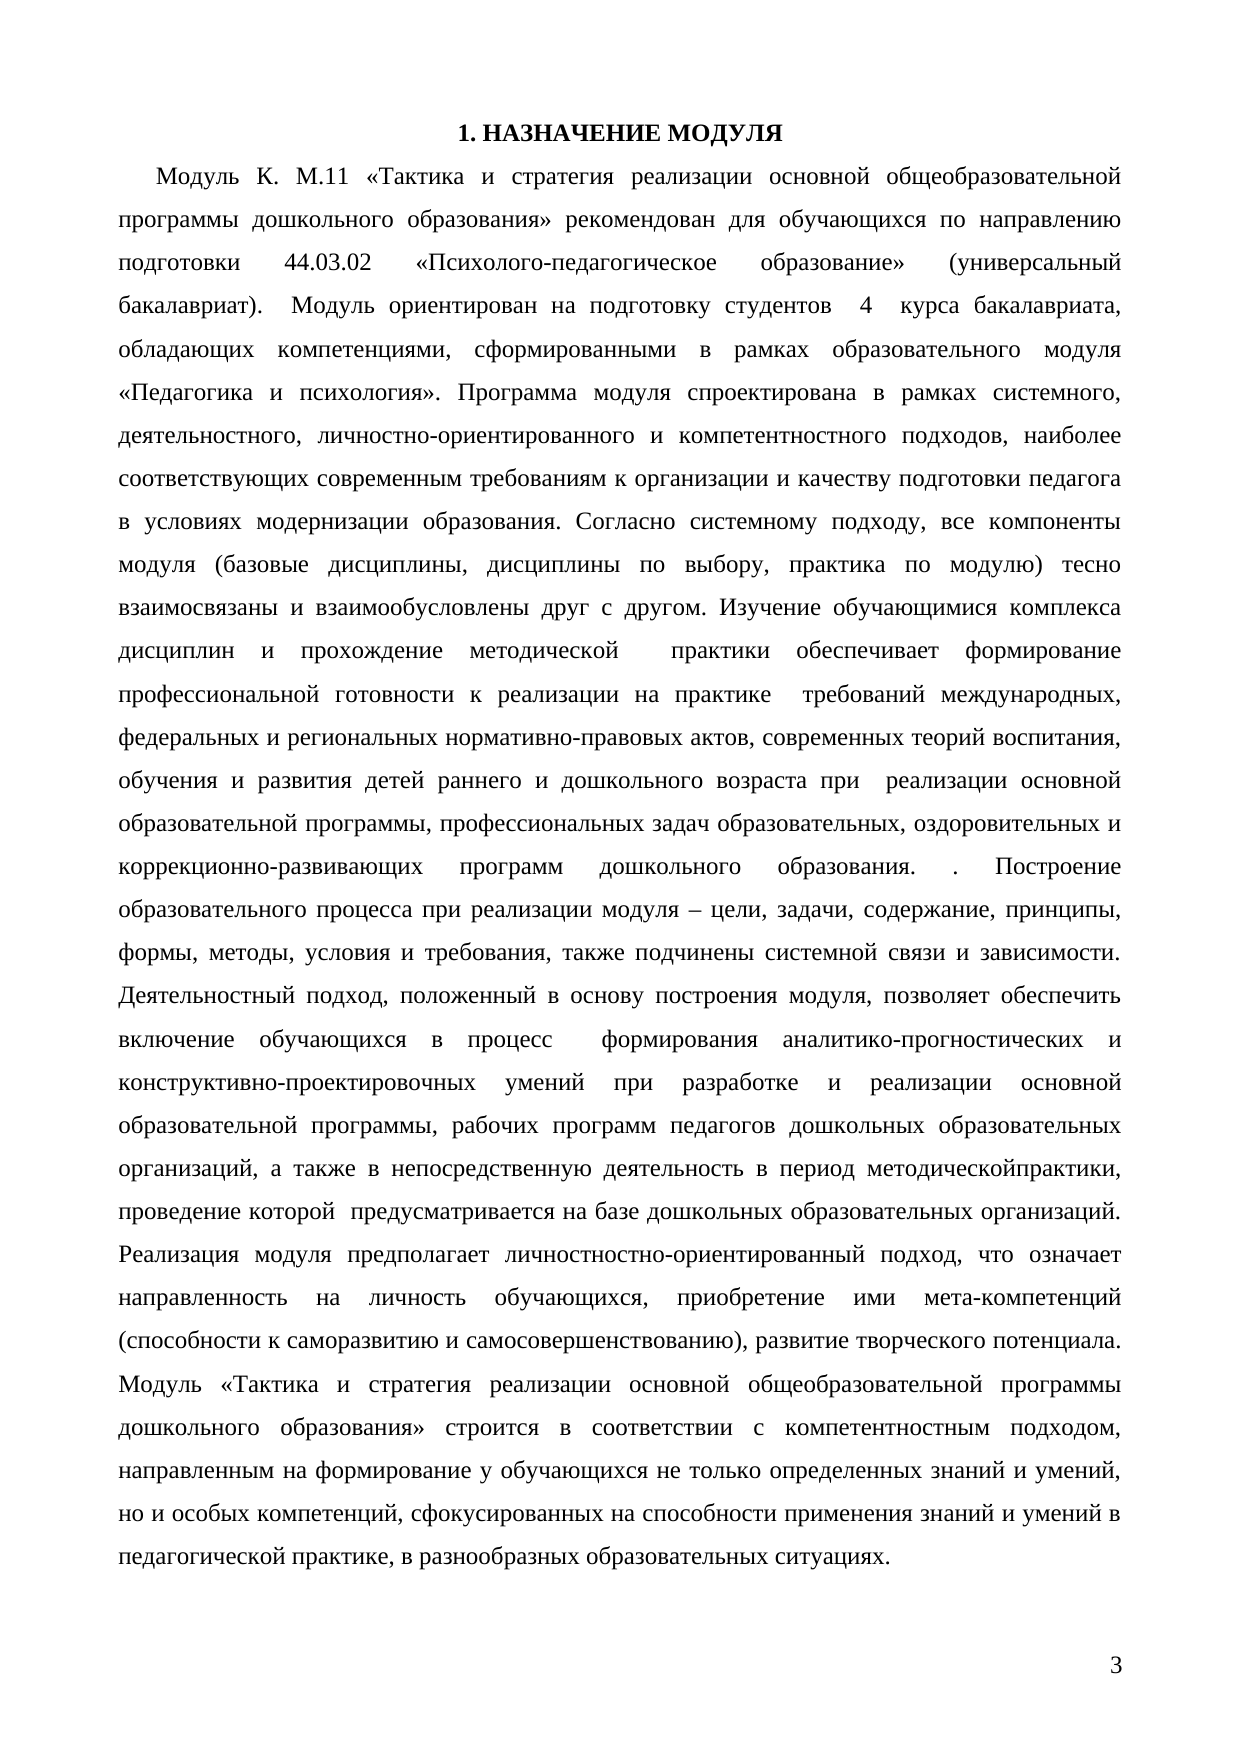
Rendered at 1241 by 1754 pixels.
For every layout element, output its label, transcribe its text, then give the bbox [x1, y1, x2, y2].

text Модуль К. М.11 «Тактика и стратегия реализации основной общеобразовательной программы дошкольного образования» рекомендован для обучающихся по направлению подготовки 44.03.02 «Психолого-педагогическое образование» (универсальный бакалавриат). Модуль ориентирован на подготовку студентов 4 курса бакалавриата, обладающих компетенциями, сформированными в рамках образовательного модуля «Педагогика и психология». Программа модуля спроектирована в рамках системного, деятельностного, личностно-ориентированного и компетентностного подходов, наиболее соответствующих современным требованиям к организации и качеству подготовки педагога в условиях модернизации образования. Согласно системному подходу, все компоненты модуля (базовые дисциплины, дисциплины по выбору, практика по модулю) тесно взаимосвязаны и взаимообусловлены друг с другом. Изучение обучающимися комплекса дисциплин и прохождение методической практики обеспечивает формирование профессиональной готовности к реализации на практике требований международных, федеральных и региональных нормативно-правовых актов, современных теорий воспитания, обучения и развития детей раннего и дошкольного возраста при реализации основной образовательной программы, профессиональных задач образовательных, оздоровительных и коррекционно-развивающих программ дошкольного образования. . Построение образовательного процесса при реализации модуля – цели, задачи, содержание, принципы, формы, методы, условия и требования, также подчинены системной связи и зависимости. Деятельностный подход, положенный в основу построения модуля, позволяет обеспечить включение обучающихся в процесс формирования аналитико-прогностических и конструктивно-проектировочных умений при разработке и реализации основной образовательной программы, рабочих программ педагогов дошкольных образовательных организаций, а также в непосредственную деятельность в период методическойпрактики, проведение которой предусматривается на базе дошкольных образовательных организаций. Реализация модуля предполагает личностностно-ориентированный подход, что означает направленность на личность обучающихся, приобретение ими мета-компетенций (способности к саморазвитию и самосовершенствованию), развитие творческого потенциала. Модуль «Тактика и стратегия реализации основной общеобразовательной программы дошкольного образования» строится в соответствии с компетентностным подходом, направленным на формирование у обучающихся не только определенных знаний и умений, но и особых компетенций, сфокусированных на способности применения знаний и умений в педагогической практике, в разнообразных образовательных ситуациях. [118, 161, 1122, 1570]
subtitle 1. НАЗНАЧЕНИЕ МОДУЛЯ [118, 118, 1122, 147]
